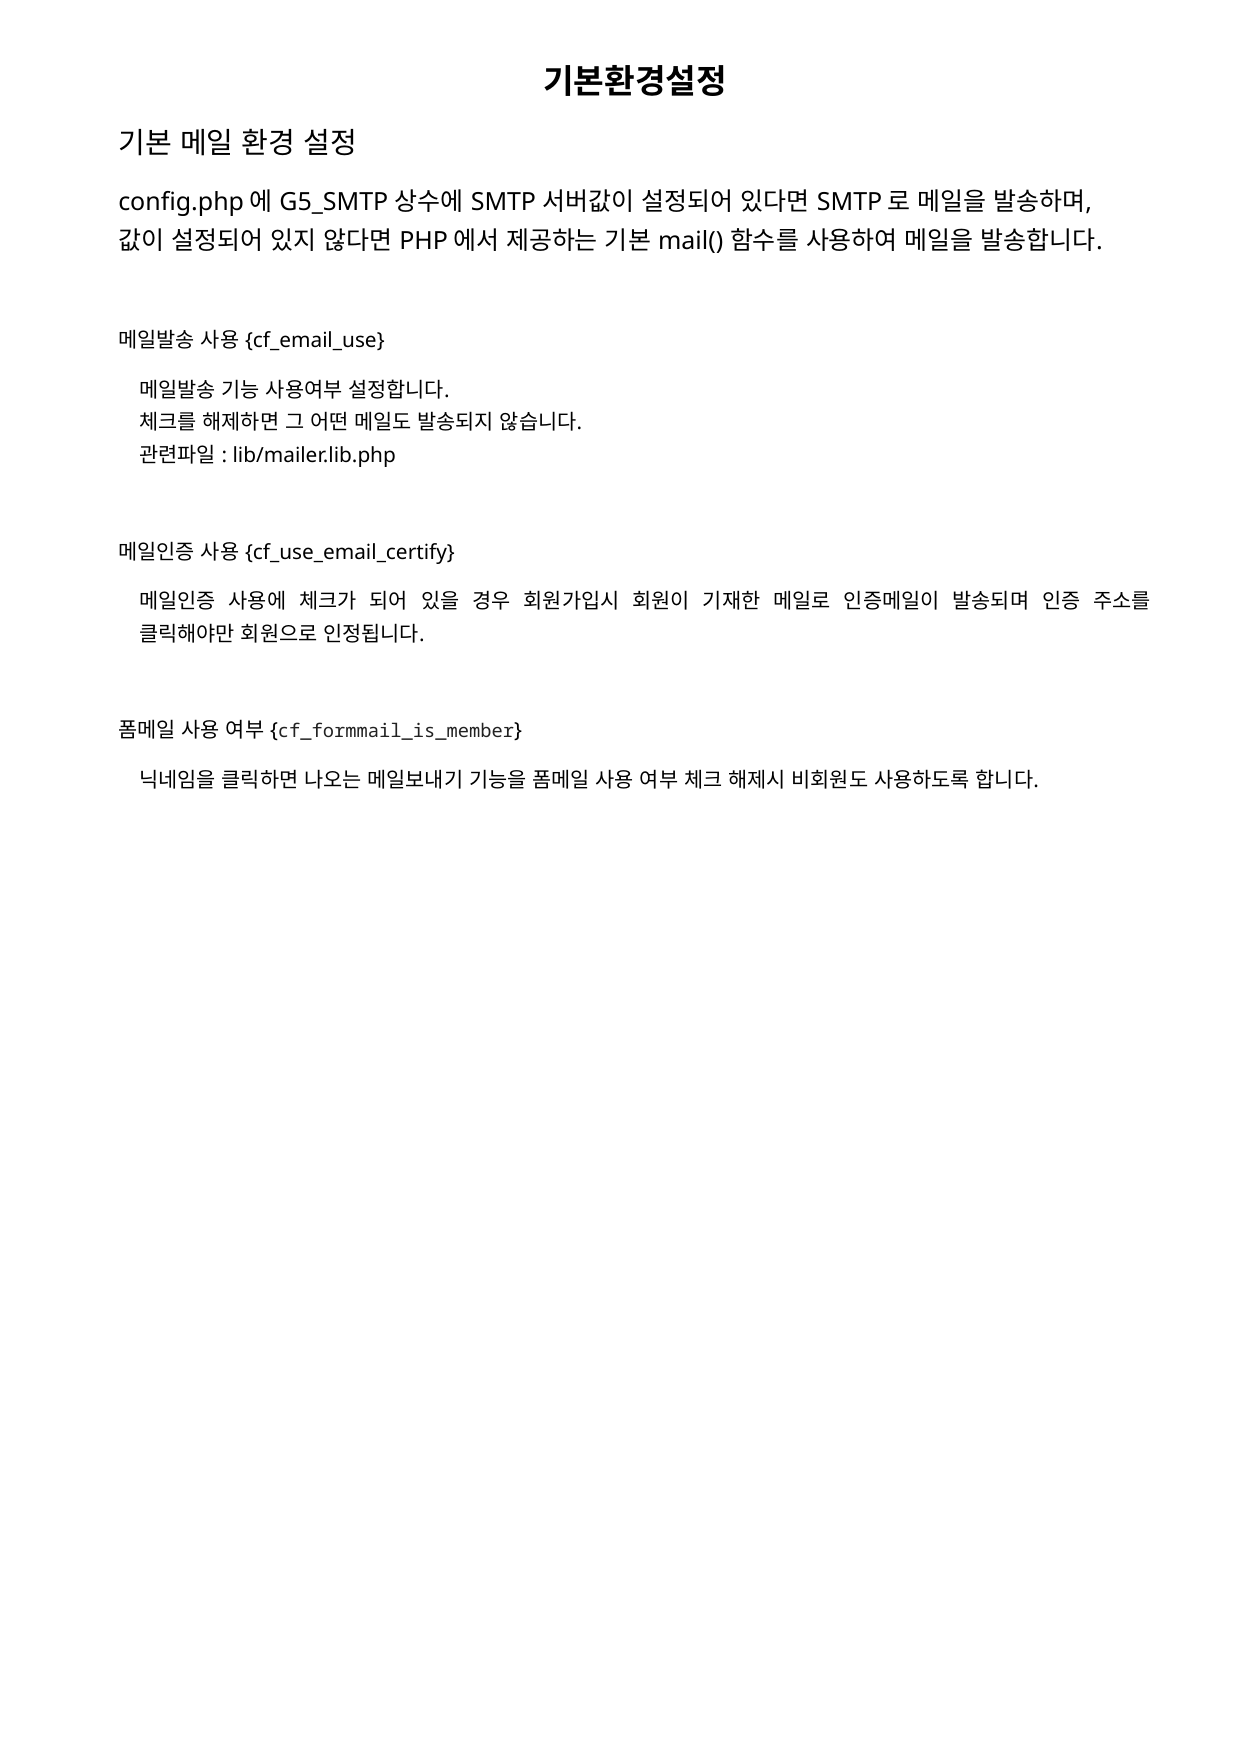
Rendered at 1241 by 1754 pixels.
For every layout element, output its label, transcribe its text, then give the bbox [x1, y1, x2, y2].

text config.php에 G5_SMTP 상수에 SMTP 서버값이 설정되어 있다면 SMTP로 메일을 발송하며, 값이 설정되어 있지 않다면 PHP에서 제공하는 기본 mail() 함수를 사용하여 메일을 발송합니다. [118, 181, 1152, 257]
title 기본환경설정 [118, 54, 1152, 103]
text 메일발송 기능 사용여부 설정합니다. 체크를 해제하면 그 어떤 메일도 발송되지 않습니다. 관련파일 : lib/mailer.lib.php [139, 373, 1152, 469]
text 메일인증 사용에 체크가 되어 있을 경우 회원가입시 회원이 기재한 메일로 인증메일이 발송되며 인증 주소를 클릭해야만 회원으로 인정됩니다. [139, 584, 1152, 647]
subtitle 기본 메일 환경 설정 [118, 119, 1152, 161]
text 폼메일 사용 여부 {cf_formmail_is_member} [118, 714, 1152, 744]
text 닉네임을 클릭하면 나오는 메일보내기 기능을 폼메일 사용 여부 체크 해제시 비회원도 사용하도록 합니다. [139, 763, 1152, 793]
text 메일발송 사용 {cf_email_use} [118, 323, 1152, 354]
text 메일인증 사용 {cf_use_email_certify} [118, 535, 1152, 565]
